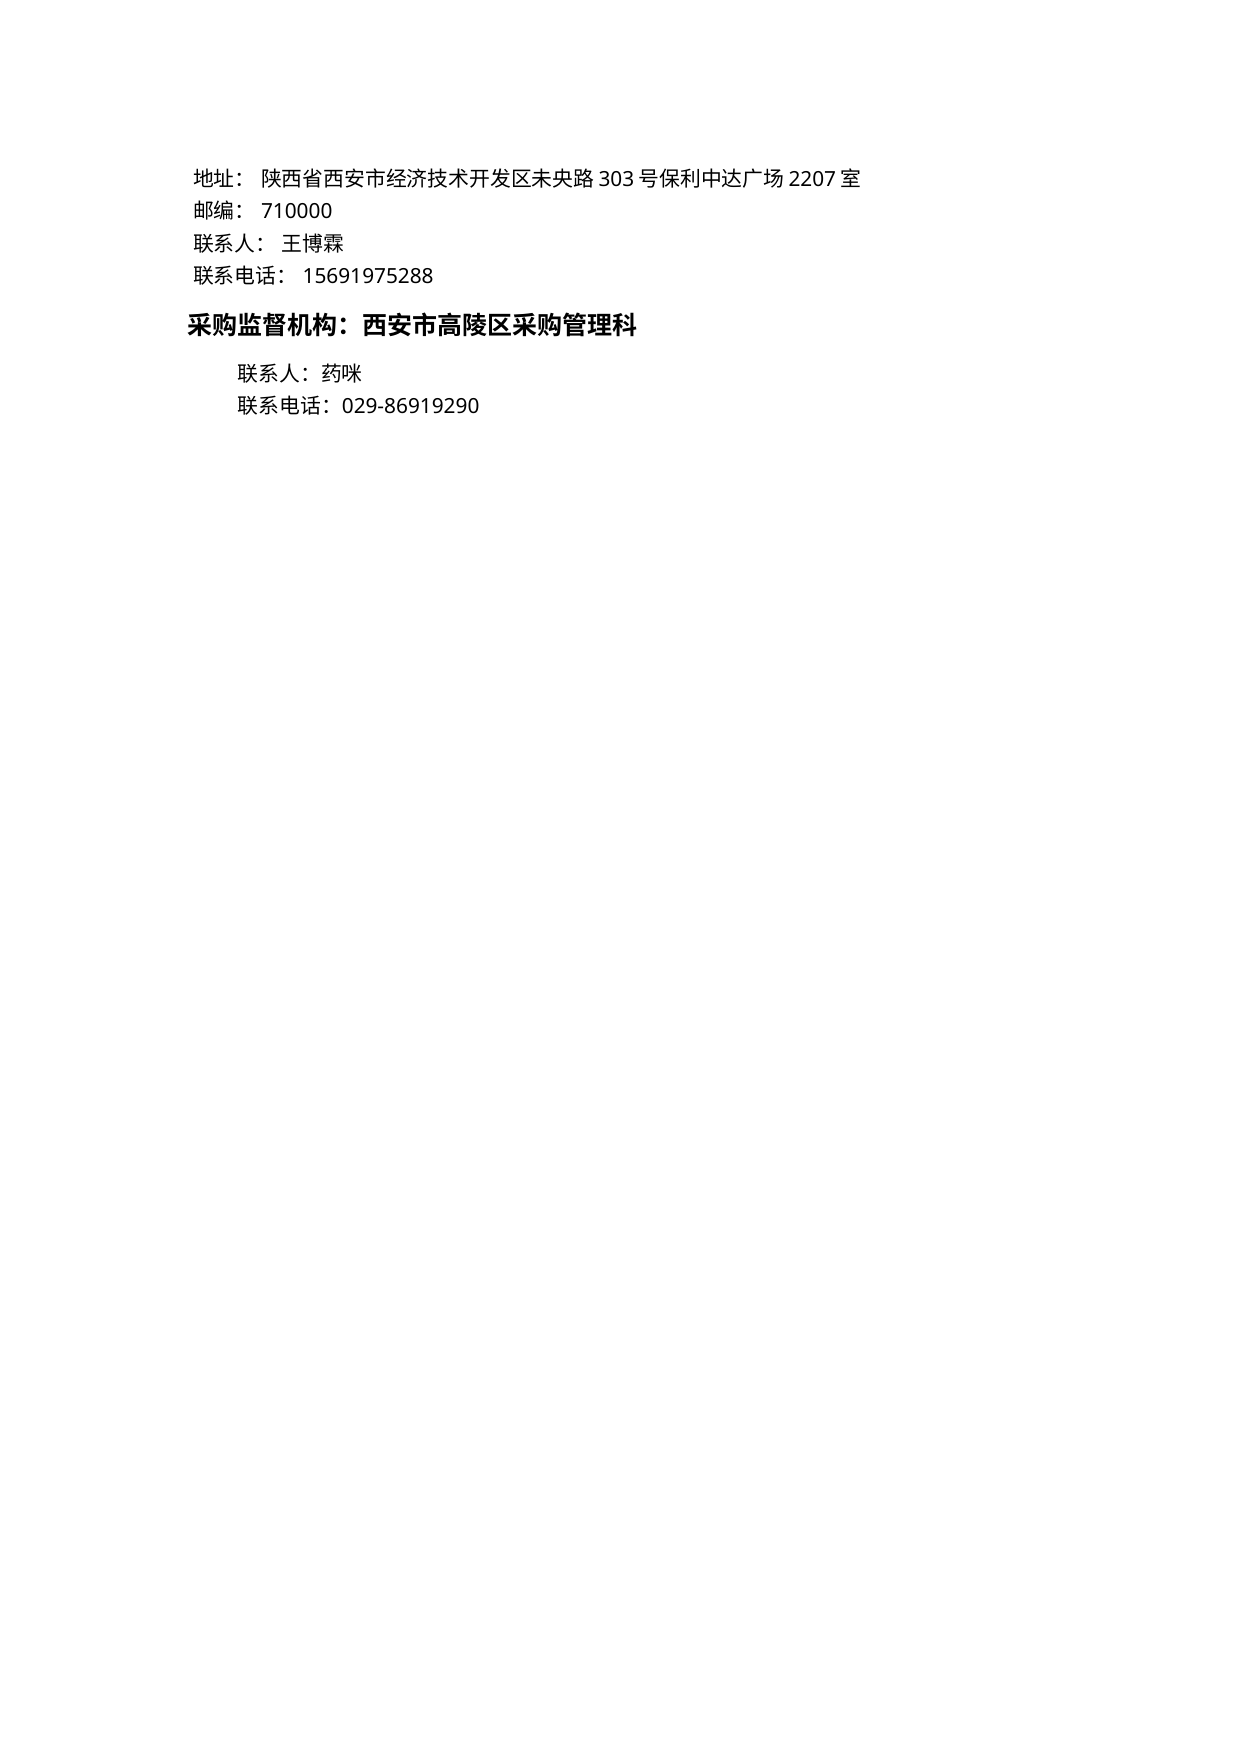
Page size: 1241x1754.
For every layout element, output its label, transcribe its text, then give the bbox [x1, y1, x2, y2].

text 采购监督机构：西安市高陵区采购管理科 [187, 292, 1053, 357]
text 邮编： 710000 [187, 194, 1053, 227]
text 联系人： 王博霖 [187, 227, 1053, 259]
text 联系电话： 15691975288 [187, 259, 1053, 292]
text 联系电话：029-86919290 [187, 389, 1053, 422]
text 地址： 陕西省西安市经济技术开发区未央路303号保利中达广场2207室 [187, 162, 1053, 194]
text 联系人：药咪 [187, 357, 1053, 389]
